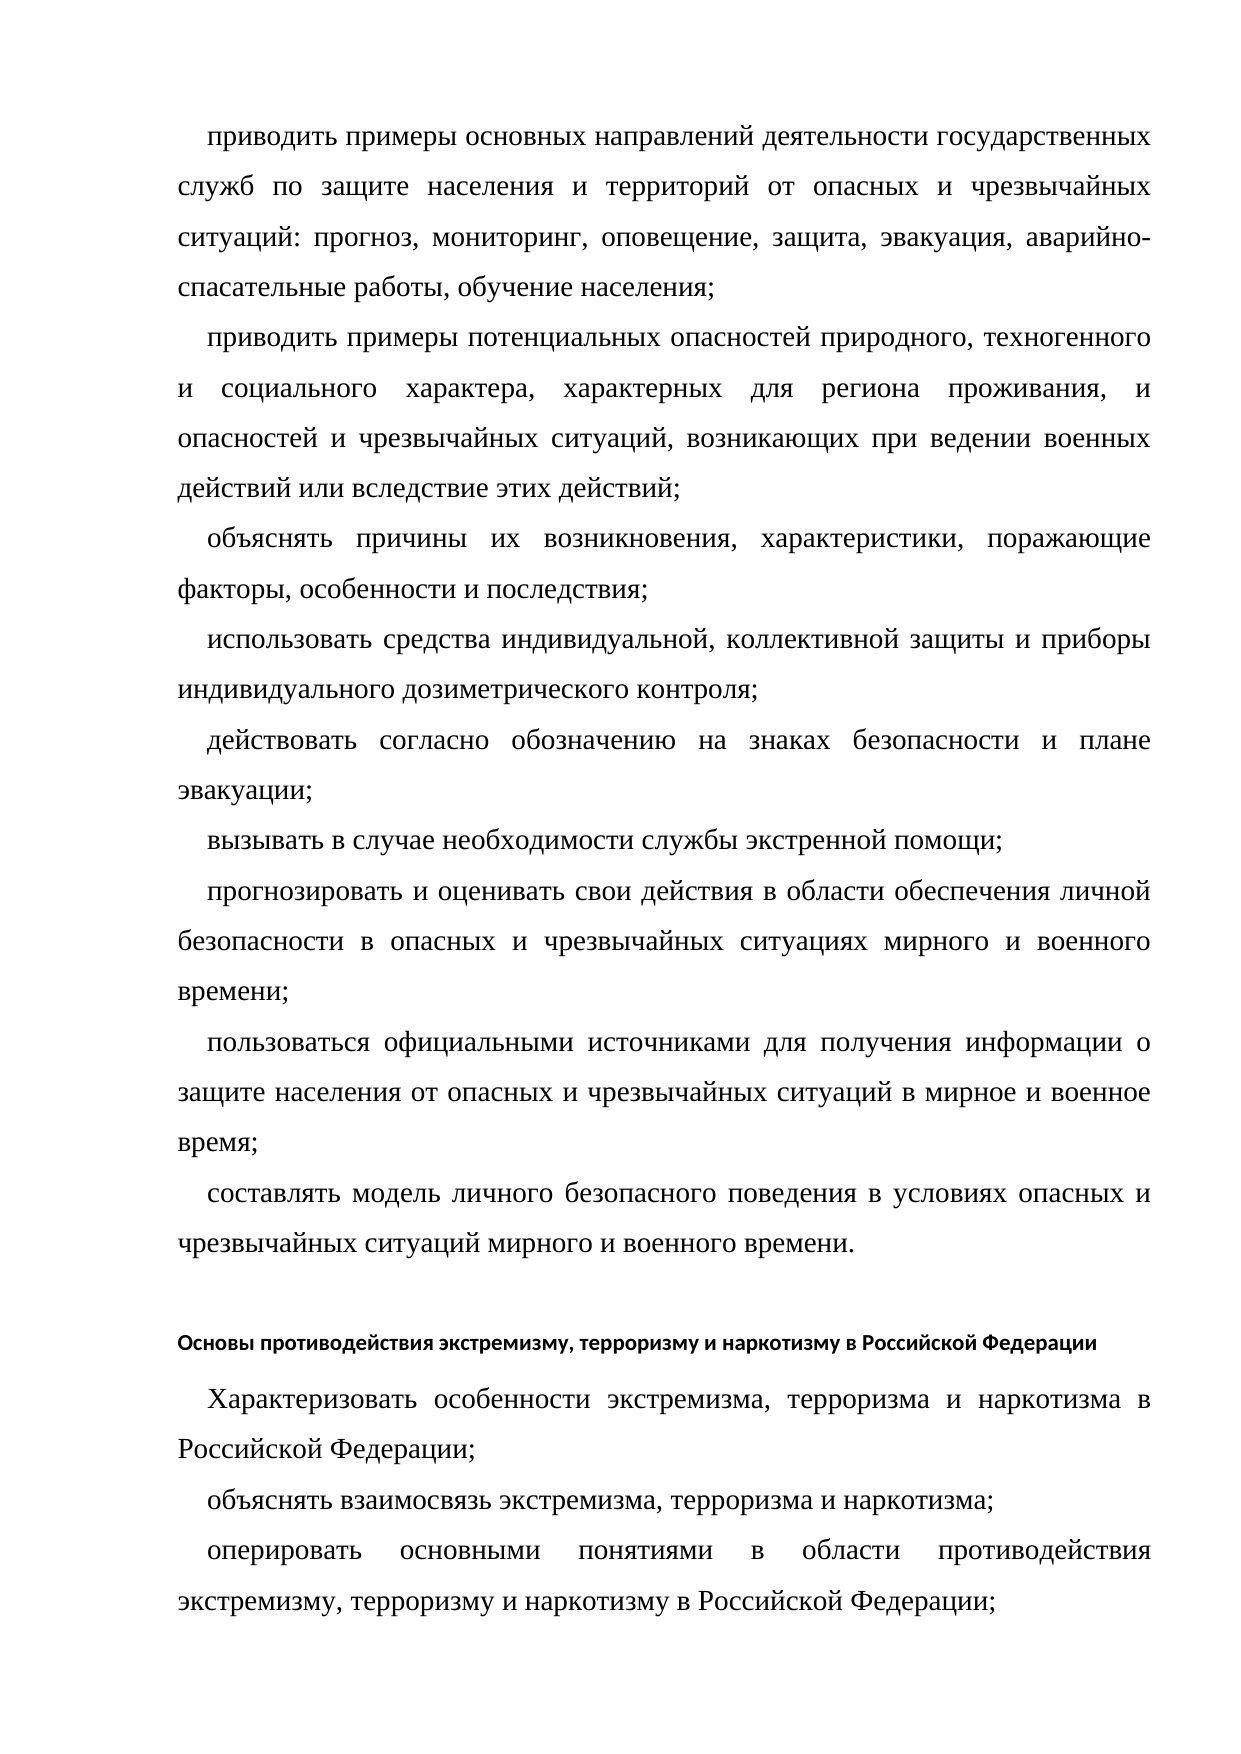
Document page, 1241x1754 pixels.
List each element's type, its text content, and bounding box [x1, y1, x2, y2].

text составлять модель личного безопасного поведения в условиях опасных и чрезвычайных ситуаций мирного и военного времени. [177, 1175, 1152, 1258]
text приводить примеры основных направлений деятельности государственных служб по защите населения и территорий от опасных и чрезвычайных ситуаций: прогноз, мониторинг, оповещение, защита, эвакуация, аварийно-спасательные работы, обучение населения; [177, 118, 1152, 303]
text Основы противодействия экстремизму, терроризму и наркотизму в Российской Федерации [177, 1328, 1152, 1356]
text объяснять взаимосвязь экстремизма, терроризма и наркотизма; [177, 1482, 1152, 1516]
text использовать средства индивидуальной, коллективной защиты и приборы индивидуального дозиметрического контроля; [177, 621, 1152, 705]
text приводить примеры потенциальных опасностей природного, техногенного и социального характера, характерных для региона проживания, и опасностей и чрезвычайных ситуаций, возникающих при ведении военных действий или вследствие этих действий; [177, 319, 1152, 504]
text пользоваться официальными источниками для получения информации о защите населения от опасных и чрезвычайных ситуаций в мирное и военное время; [177, 1024, 1152, 1158]
text прогнозировать и оценивать свои действия в области обеспечения личной безопасности в опасных и чрезвычайных ситуациях мирного и военного времени; [177, 873, 1152, 1007]
text вызывать в случае необходимости службы экстренной помощи; [177, 822, 1152, 856]
text Характеризовать особенности экстремизма, терроризма и наркотизма в Российской Федерации; [177, 1381, 1152, 1465]
text действовать согласно обозначению на знаках безопасности и плане эвакуации; [177, 722, 1152, 806]
text объяснять причины их возникновения, характеристики, поражающие факторы, особенности и последствия; [177, 521, 1152, 604]
text оперировать основными понятиями в области противодействия экстремизму, терроризму и наркотизму в Российской Федерации; [177, 1532, 1152, 1616]
